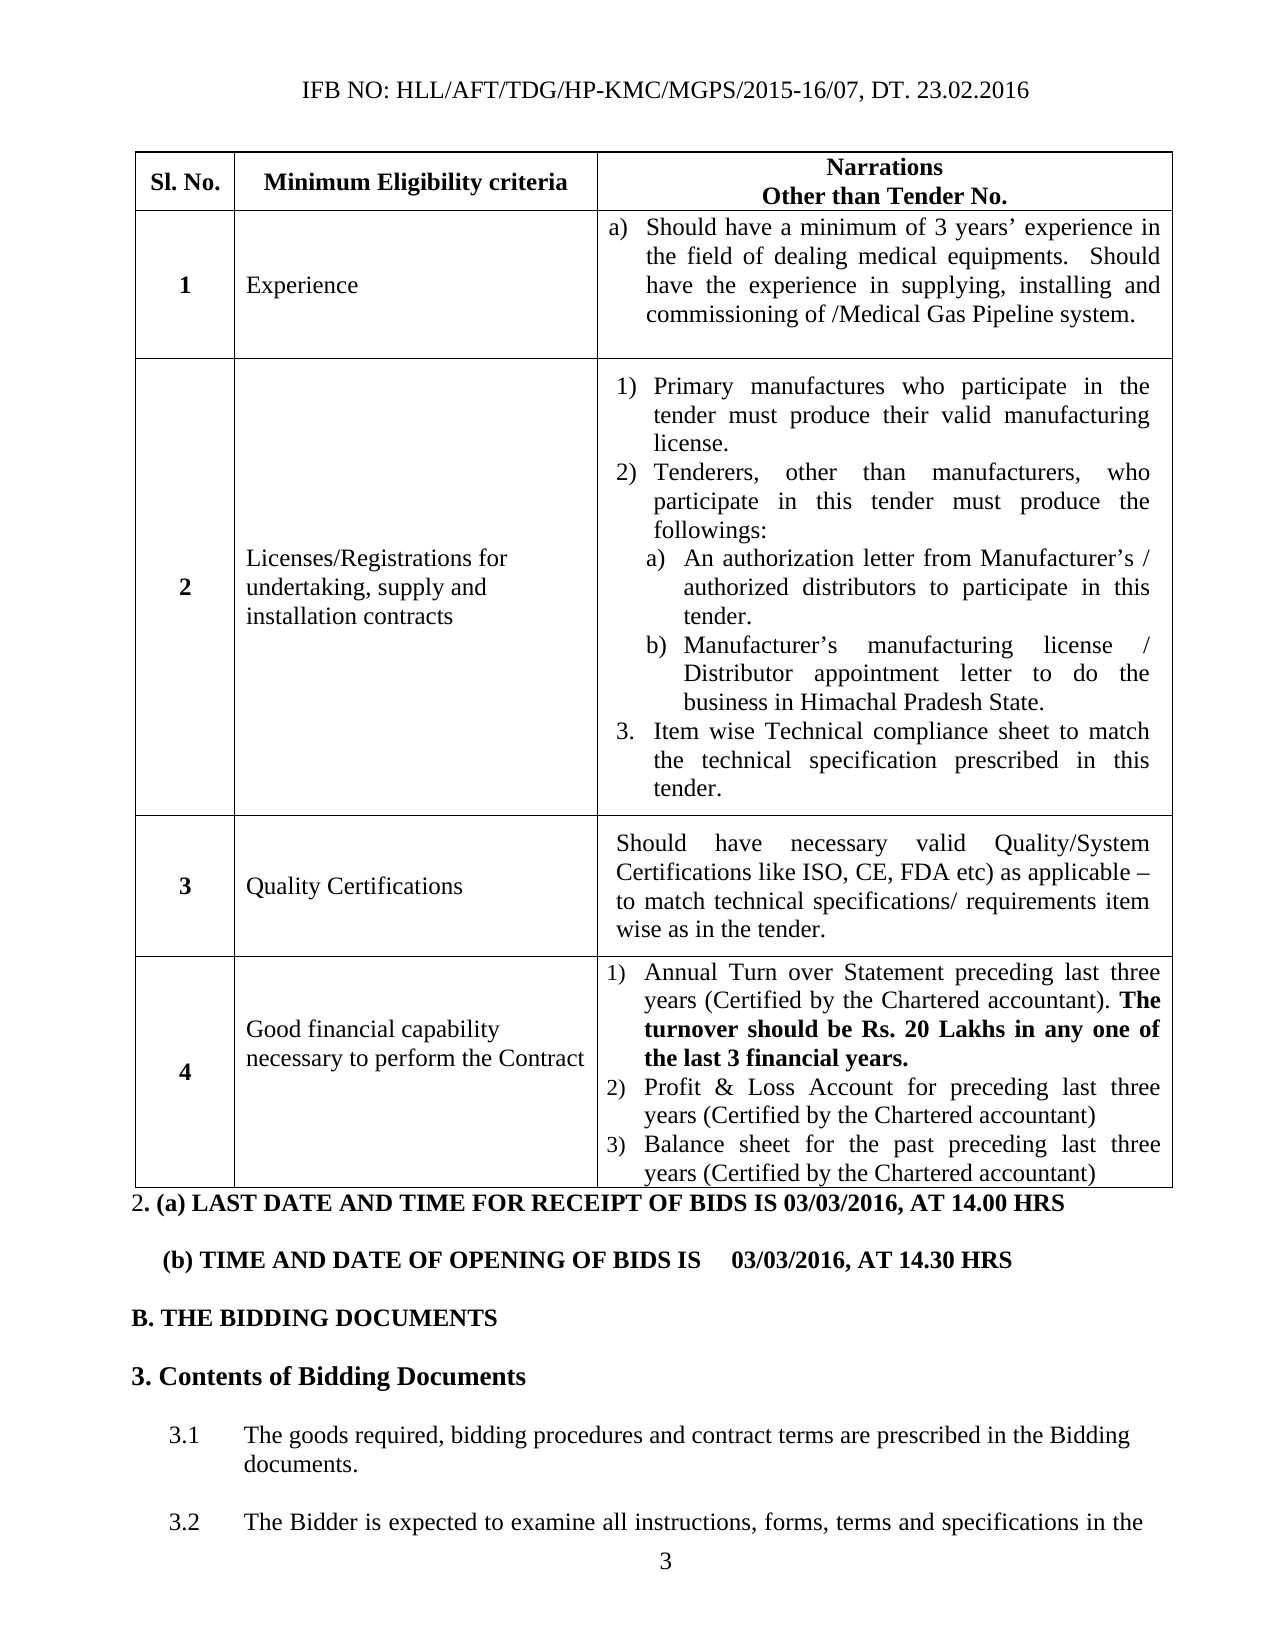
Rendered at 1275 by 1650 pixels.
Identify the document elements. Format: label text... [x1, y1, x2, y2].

table_cell Should have necessary valid Quality/System Certifications like ISO, CE, FDA etc) as applicable – to match technical specifications/ requirements item wise as in the tender. [598, 816, 1172, 956]
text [169, 1507, 1144, 1535]
table_header Sl. No. [136, 153, 234, 210]
table_cell 2 [136, 359, 234, 815]
table_cell Should have a minimum of 3 years’ experience in the field of dealing medical equipments. Should have the experience in supplying, installing and commissioning of /Medical Gas Pipeline system. [598, 211, 1172, 358]
table_cell Quality Certifications [235, 816, 597, 956]
table_cell Licenses/Registrations for undertaking, supply and installation contracts [235, 359, 597, 815]
table_cell 4 [136, 957, 234, 1187]
table_cell Primary manufactures who participate in the tender must produce their valid manufacturing license. Tenderers, other than manufacturers, who participate in this tender must produce the followings: An authorization letter from Manufacturer’s / authorized distributors to participate in this tender. Manufacturer’s manufacturing license / Distributor appointment letter to do the business in Himachal Pradesh State. Item wise Technical compliance sheet to match the technical specification prescribed in this tender. [598, 359, 1172, 815]
table_header Minimum Eligibility criteria [235, 153, 597, 210]
text B. THE BIDDING DOCUMENTS [131, 1303, 1200, 1332]
table_header Narrations Other than Tender No. [598, 153, 1172, 210]
table_cell 1 [136, 211, 234, 358]
text 3. Contents of Bidding Documents [131, 1360, 1200, 1392]
text 3.1 The goods required, bidding procedures and contract terms are prescribed in the Bidding documents. [169, 1420, 1200, 1478]
text (b) TIME AND DATE OF OPENING OF BIDS IS 03/03/2016, AT 14.30 HRS [131, 1245, 1200, 1274]
table_cell Good financial capability necessary to perform the Contract [235, 957, 597, 1187]
text 2. (a) LAST DATE AND TIME FOR RECEIPT OF BIDS IS 03/03/2016, AT 14.00 HRS [131, 190, 1200, 1217]
table_cell 3 [136, 816, 234, 956]
table_cell Annual Turn over Statement preceding last three years (Certified by the Chartered accountant). The turnover should be Rs. 20 Lakhs in any one of the last 3 financial years. Profit & Loss Account for preceding last three years (Certified by the Chartered accountant) Balance sheet for the past preceding last three years (Certified by the Chartered accountant) [598, 957, 1172, 1187]
table_cell Experience [235, 211, 597, 358]
